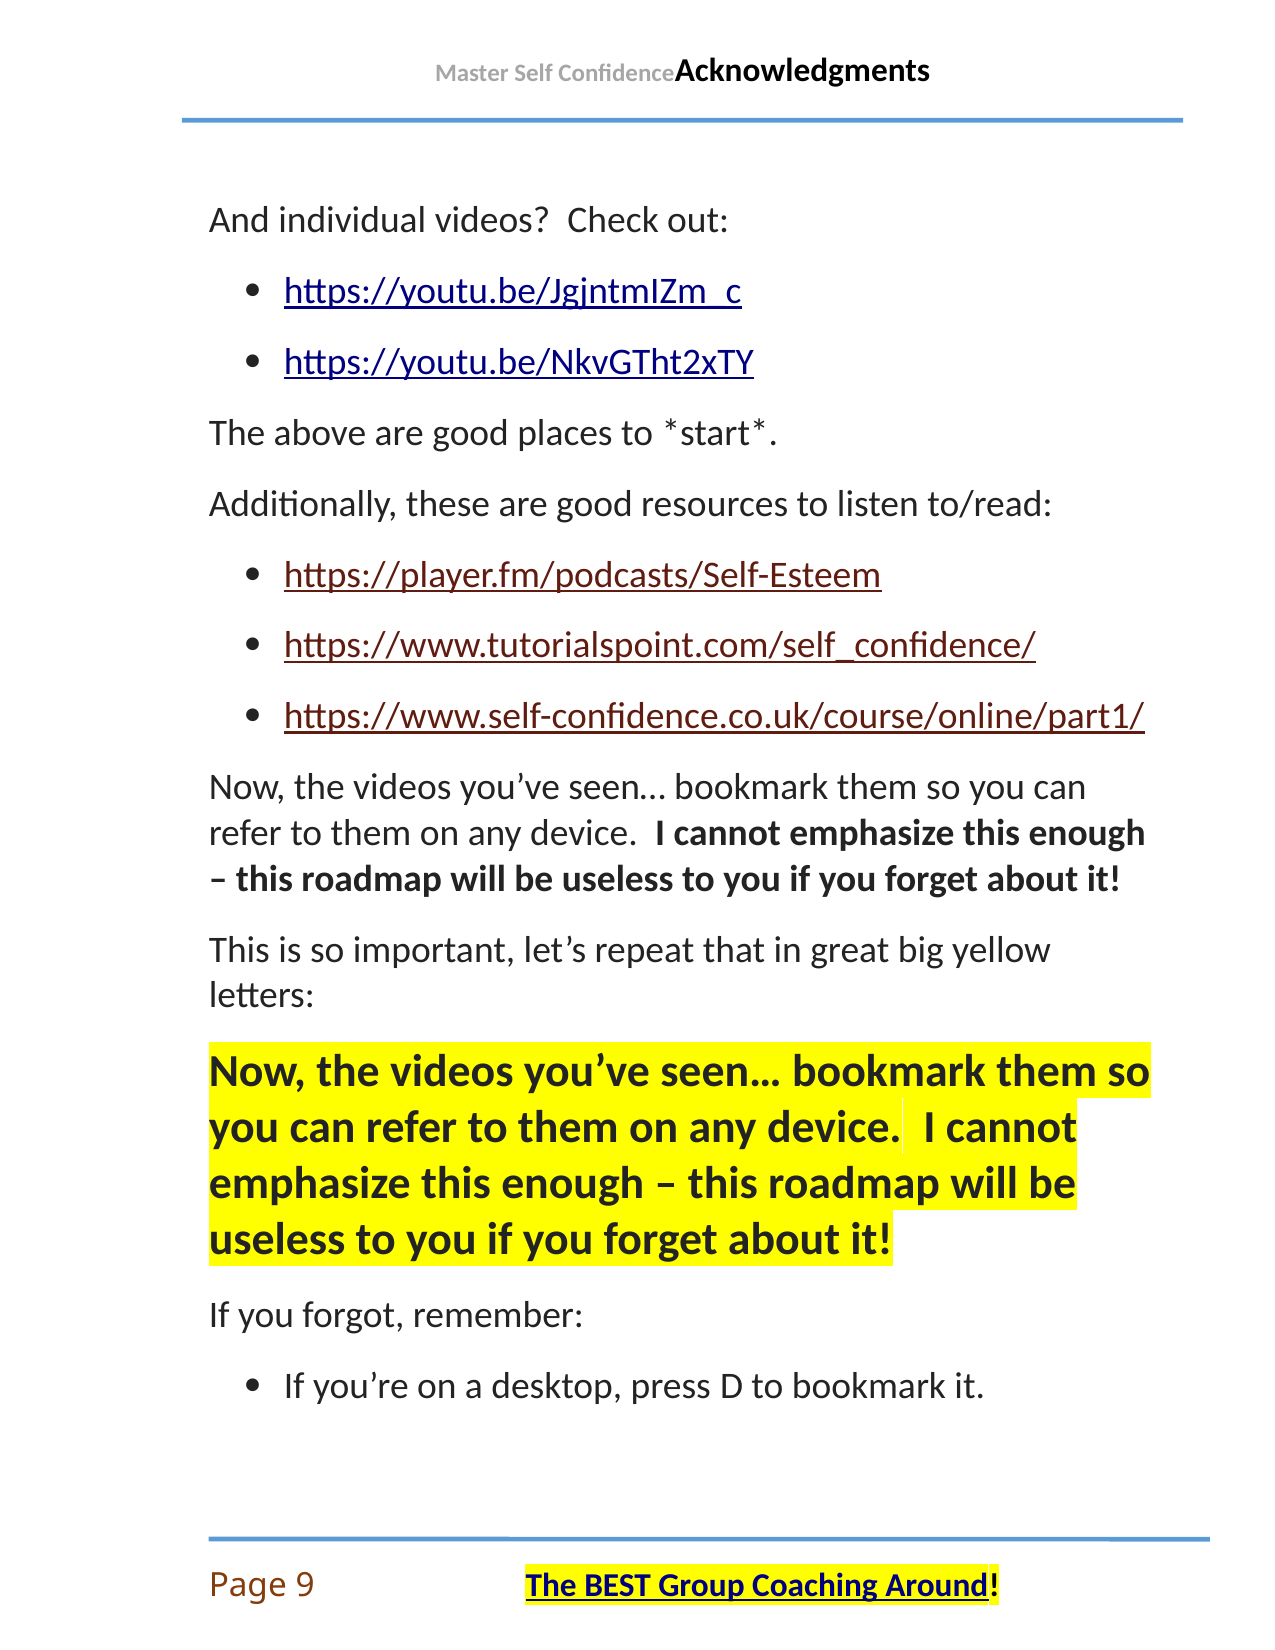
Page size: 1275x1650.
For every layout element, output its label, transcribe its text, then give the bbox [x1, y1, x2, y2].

text Now, the videos you’ve seen… bookmark them so you can refer to them on any device. I cannot emphasize this enough – this roadmap will be useless to you if you forget about it! [893, 1042, 1156, 1266]
list If you’re on a desktop, press D to bookmark it. [246, 1362, 1156, 1408]
text If you forgot, remember: [208, 1291, 1156, 1337]
text And individual videos? Check out: [208, 196, 1156, 242]
list https://youtu.be/NkvGTht2xTY [246, 338, 1156, 384]
list https://youtu.be/JgjntmIZm_c [246, 267, 1156, 313]
text The above are good places to *start*. [208, 409, 1156, 455]
text Now, the videos you’ve seen… bookmark them so you can refer to them on any device. I cannot emphasize this enough – this roadmap will be useless to you if you forget about it! [208, 763, 1156, 901]
text Additionally, these are good resources to listen to/read: [208, 480, 1156, 526]
list https://player.fm/podcasts/Self-Esteem [246, 551, 1156, 596]
list https://www.self-confidence.co.uk/course/online/part1/ [246, 692, 1156, 738]
text This is so important, let’s repeat that in great big yellow letters: [208, 926, 1156, 1017]
list https://www.tutorialspoint.com/self_confidence/ [246, 621, 1156, 667]
